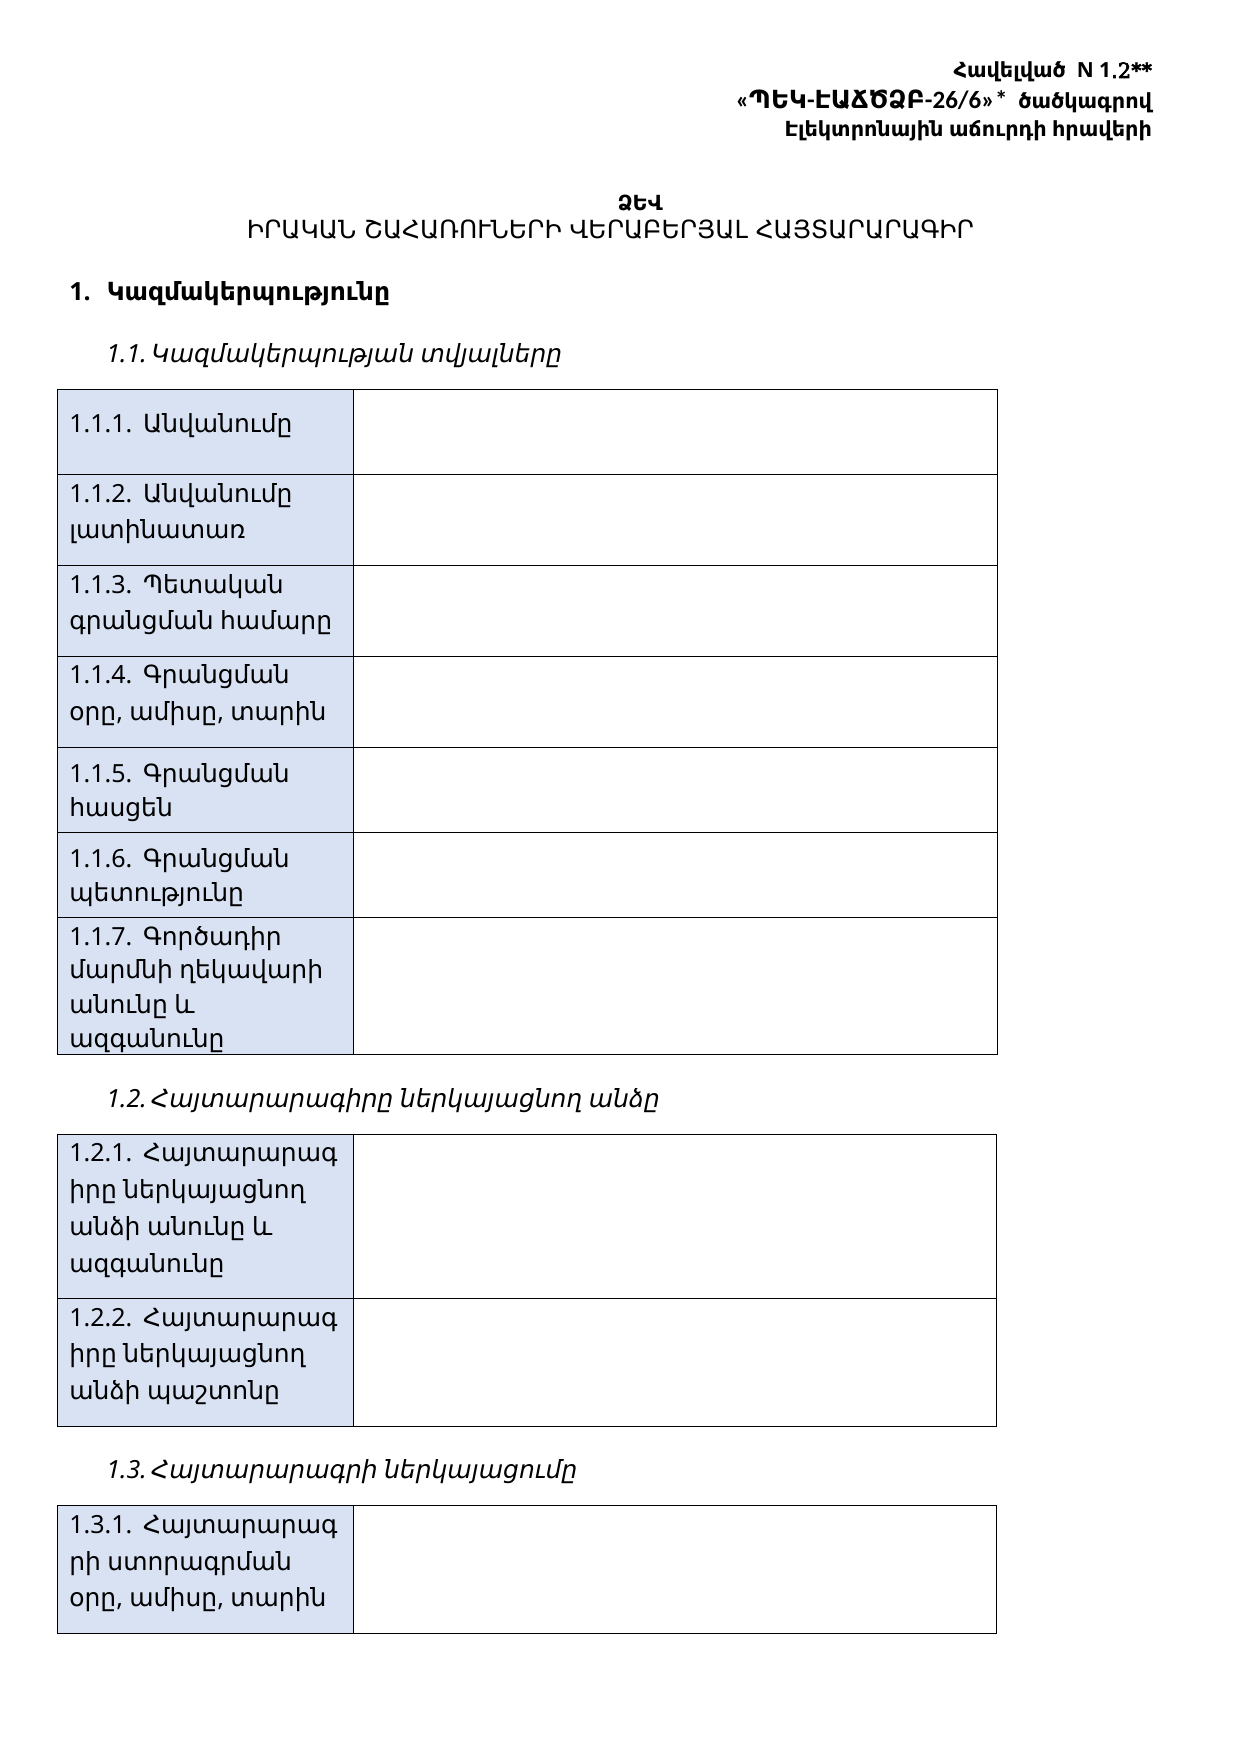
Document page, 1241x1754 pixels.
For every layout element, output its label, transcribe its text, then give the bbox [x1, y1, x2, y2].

table_cell [354, 657, 997, 747]
table_cell Անվանումը լատինատառ [58, 475, 353, 565]
table_cell [354, 475, 997, 565]
text «ՊԵԿ-ԷԱՃԾՁԲ-26/6»* ծածկագրով [69, 84, 1152, 114]
table_cell Գրանցման պետությունը [58, 833, 353, 917]
list Հայտարարագրի ներկայացումը [106, 1452, 1152, 1486]
text ՁԵՎ [69, 191, 1152, 216]
table_cell Գրանցման օրը, ամիսը, տարին [58, 657, 353, 747]
table_cell [354, 918, 997, 1054]
table_cell [354, 566, 997, 656]
table_header Հայտարարագիրը ներկայացնող անձի անունը և ազգանունը [58, 1135, 353, 1298]
table_header Անվանումը [58, 390, 353, 474]
table_header Հայտարարագրի ստորագրման օրը, ամիսը, տարին [58, 1506, 353, 1633]
text Հավելված N 1․2** [69, 56, 1152, 84]
list Կազմակերպությունը [69, 274, 1152, 308]
table_cell [354, 833, 997, 917]
list Կազմակերպության տվյալները [106, 336, 1152, 370]
list Հայտարարագիրը ներկայացնող անձը [106, 1080, 1152, 1114]
text Էլեկտրոնային աճուրդի հրավերի [69, 114, 1152, 143]
table_cell [354, 748, 997, 832]
table_cell Պետական գրանցման համարը [58, 566, 353, 656]
table_header [354, 1506, 996, 1633]
table_cell Գրանցման հասցեն [58, 748, 353, 832]
table_header [354, 1135, 996, 1298]
text ԻՐԱԿԱՆ ՇԱՀԱՌՈՒՆԵՐԻ ՎԵՐԱԲԵՐՅԱԼ ՀԱՅՏԱՐԱՐԱԳԻՐ [69, 216, 1152, 245]
table_cell Հայտարարագիրը ներկայացնող անձի պաշտոնը [58, 1299, 353, 1426]
table_cell Գործադիր մարմնի ղեկավարի անունը և ազգանունը [58, 918, 353, 1054]
table_cell [354, 1299, 996, 1426]
table_header [354, 390, 997, 474]
